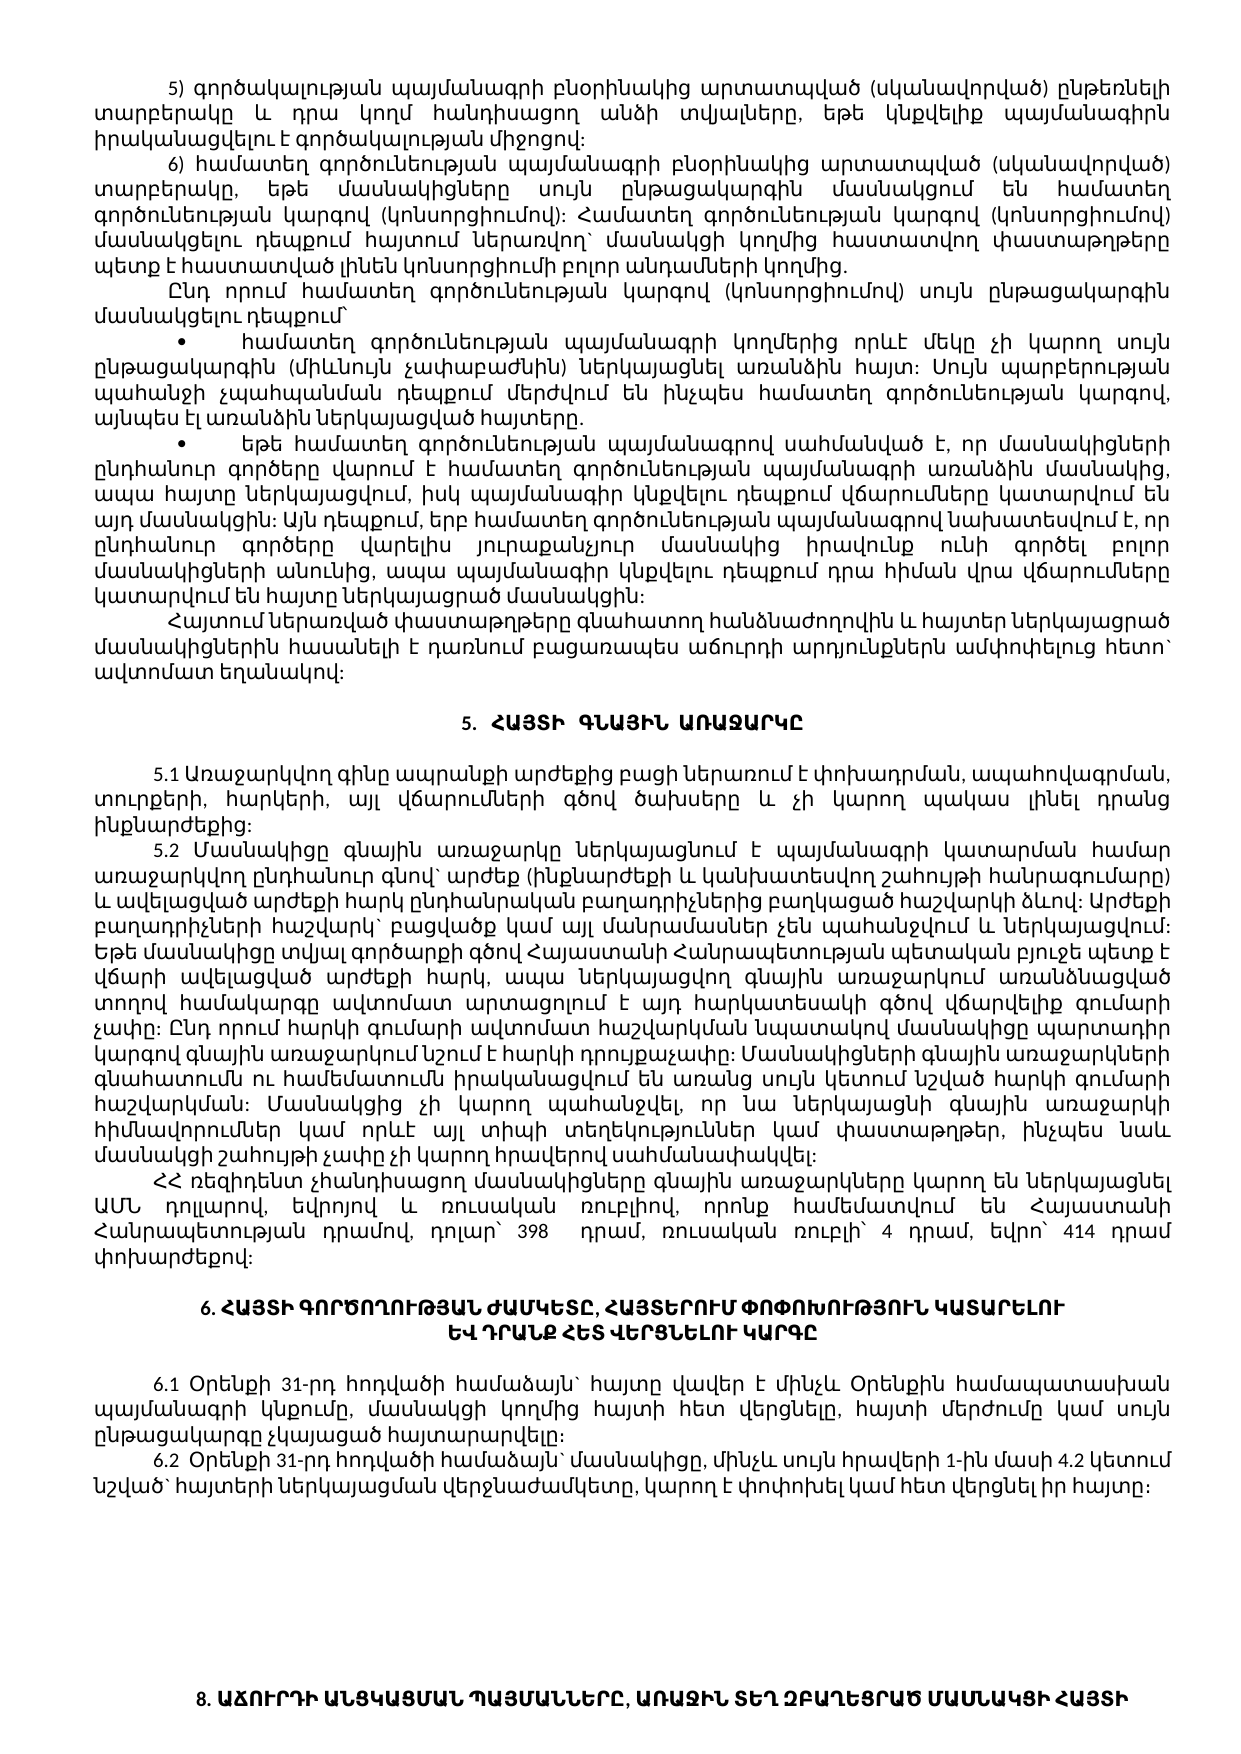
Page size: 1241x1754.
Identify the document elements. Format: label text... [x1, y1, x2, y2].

text 6) համատեղ գործունեության պայմանագրի բնօրինակից արտատպված (սկանավորված) տարբերակը, եթե մասնակիցները սույն ընթացակարգին մասնակցում են համատեղ գործունեության կարգով (կոնսորցիումով): Համատեղ գործունեության կարգով (կոնսորցիումով) մասնակցելու դեպքում հայտում ներառվող` մասնակցի կողմից հաստատվող փաստաթղթերը պետք է հաստատված լինեն կոնսորցիումի բոլոր անդամների կողմից. [94, 151, 1171, 278]
list եթե համատեղ գործունեության պայմանագրով սահմանված է, որ մասնակիցների ընդհանուր գործերը վարում է համատեղ գործունեության պայմանագրի առանձին մասնակից, ապա հայտը ներկայացվում, իսկ պայմանագիր կնքվելու դեպքում վճարումները կատարվում են այդ մասնակցին: Այն դեպքում, երբ համատեղ գործունեության պայմանագրով նախատեսվում է, որ ընդհանուր գործերը վարելիս յուրաքանչյուր մասնակից իրավունք ունի գործել բոլոր մասնակիցների անունից, ապա պայմանագիր կնքվելու դեպքում դրա հիման վրա վճարումները կատարվում են հայտը ներկայացրած մասնակցին: [94, 431, 1171, 609]
text Ընդ որում համատեղ գործունեության կարգով (կոնսորցիումով) սույն ընթացակարգին մասնակցելու դեպքում՝ [94, 278, 1171, 329]
text 5. ՀԱՅՏԻ ԳՆԱՅԻՆ ԱՌԱՋԱՐԿԸ [94, 710, 1171, 736]
text 8. ԱՃՈՒՐԴԻ ԱՆՑԿԱՑՄԱՆ ՊԱՅՄԱՆՆԵՐԸ, ԱՌԱՋԻՆ ՏԵՂ ԶԲԱՂԵՑՐԱԾ ՄԱՍՆԱԿՑԻ ՀԱՅՏԻ [94, 1686, 1171, 1712]
text Հայտում ներառված փաստաթղթերը գնահատող հանձնաժողովին և հայտեր ներկայացրած մասնակիցներին հասանելի է դառնում բացառապես աճուրդի արդյունքներն ամփոփելուց հետո` ավտոմատ եղանակով: [94, 609, 1171, 685]
text 6.1 Օրենքի 31-րդ հոդվածի համաձայն` հայտը վավեր է մինչև Օրենքին համապատասխան պայմանագրի կնքումը, մասնակցի կողմից հայտի հետ վերցնելը, հայտի մերժումը կամ սույն ընթացակարգը չկայացած հայտարարվելը։ [94, 1371, 1171, 1447]
list համատեղ գործունեության պայմանագրի կողմերից որևէ մեկը չի կարող սույն ընթացակարգին (միևնույն չափաբաժնին) ներկայացնել առանձին հայտ: Սույն պարբերության պահանջի չպահպանման դեպքում մերժվում են ինչպես համատեղ գործունեության կարգով, այնպես էլ առանձին ներկայացված հայտերը. [94, 329, 1171, 431]
text 5.2 Մասնակիցը գնային առաջարկը ներկայացնում է պայմանագրի կատարման համար առաջարկվող ընդհանուր գնով` արժեք (ինքնարժեքի և կանխատեսվող շահույթի հանրագումարը) և ավելացված արժեքի հարկ ընդհանրական բաղադրիչներից բաղկացած հաշվարկի ձևով: Արժեքի բաղադրիչների հաշվարկ` բացվածք կամ այլ մանրամասներ չեն պահանջվում և ներկայացվում: Եթե մասնակիցը տվյալ գործարքի գծով Հայաստանի Հանրապետության պետական բյուջե պետք է վճարի ավելացված արժեքի հարկ, ապա ներկայացվող գնային առաջարկում առանձնացված տողով համակարգը ավտոմատ արտացոլում է այդ հարկատեսակի գծով վճարվելիք գումարի չափը: Ընդ որում հարկի գումարի ավտոմատ հաշվարկման նպատակով մասնակիցը պարտադիր կարգով գնային առաջարկում նշում է հարկի դրույքաչափը: Մասնակիցների գնային առաջարկների գնահատումն ու համեմատումն իրականացվում են առանց սույն կետում նշված հարկի գումարի հաշվարկման: Մասնակցից չի կարող պահանջվել, որ նա ներկայացնի գնային առաջարկի հիմնավորումներ կամ որևէ այլ տիպի տեղեկություններ կամ փաստաթղթեր, ինչպես նաև մասնակցի շահույթի չափը չի կարող հրավերով սահմանափակվել: [94, 837, 1171, 1168]
text ԵՎ ԴՐԱՆՔ ՀԵՏ ՎԵՐՑՆԵԼՈՒ ԿԱՐԳԸ [94, 1320, 1171, 1346]
text ՀՀ ռեզիդենտ չհանդիսացող մասնակիցները գնային առաջարկները կարող են ներկայացնել ԱՄՆ դոլլարով, եվրոյով և ռուսական ռուբլիով, որոնք համեմատվում են Հայաստանի Հանրապետության դրամով, դոլար՝ 398 դրամ, ռուսական ռուբլի՝ 4 դրամ, եվրո՝ 414 դրամ փոխարժեքով: [94, 1168, 1171, 1269]
text 6. ՀԱՅՏԻ ԳՈՐԾՈՂՈՒԹՅԱՆ ԺԱՄԿԵՏԸ, ՀԱՅՏԵՐՈՒՄ ՓՈՓՈԽՈՒԹՅՈՒՆ ԿԱՏԱՐԵԼՈՒ [94, 1295, 1171, 1320]
text 5.1 Առաջարկվող գինը ապրանքի արժեքից բացի ներառում է փոխադրման, ապահովագրման, տուրքերի, հարկերի, այլ վճարումների գծով ծախսերը և չի կարող պակաս լինել դրանց ինքնարժեքից: [94, 761, 1171, 837]
text 5) գործակալության պայմանագրի բնօրինակից արտատպված (սկանավորված) ընթեռնելի տարբերակը և դրա կողմ հանդիսացող անձի տվյալները, եթե կնքվելիք պայմանագիրն իրականացվելու է գործակալության միջոցով: [94, 75, 1171, 151]
text 6.2 Օրենքի 31-րդ հոդվածի համաձայն` մասնակիցը, մինչև սույն հրավերի 1-ին մասի 4.2 կետում նշված` հայտերի ներկայացման վերջնաժամկետը, կարող է փոփոխել կամ հետ վերցնել իր հայտը։ [94, 1447, 1171, 1498]
